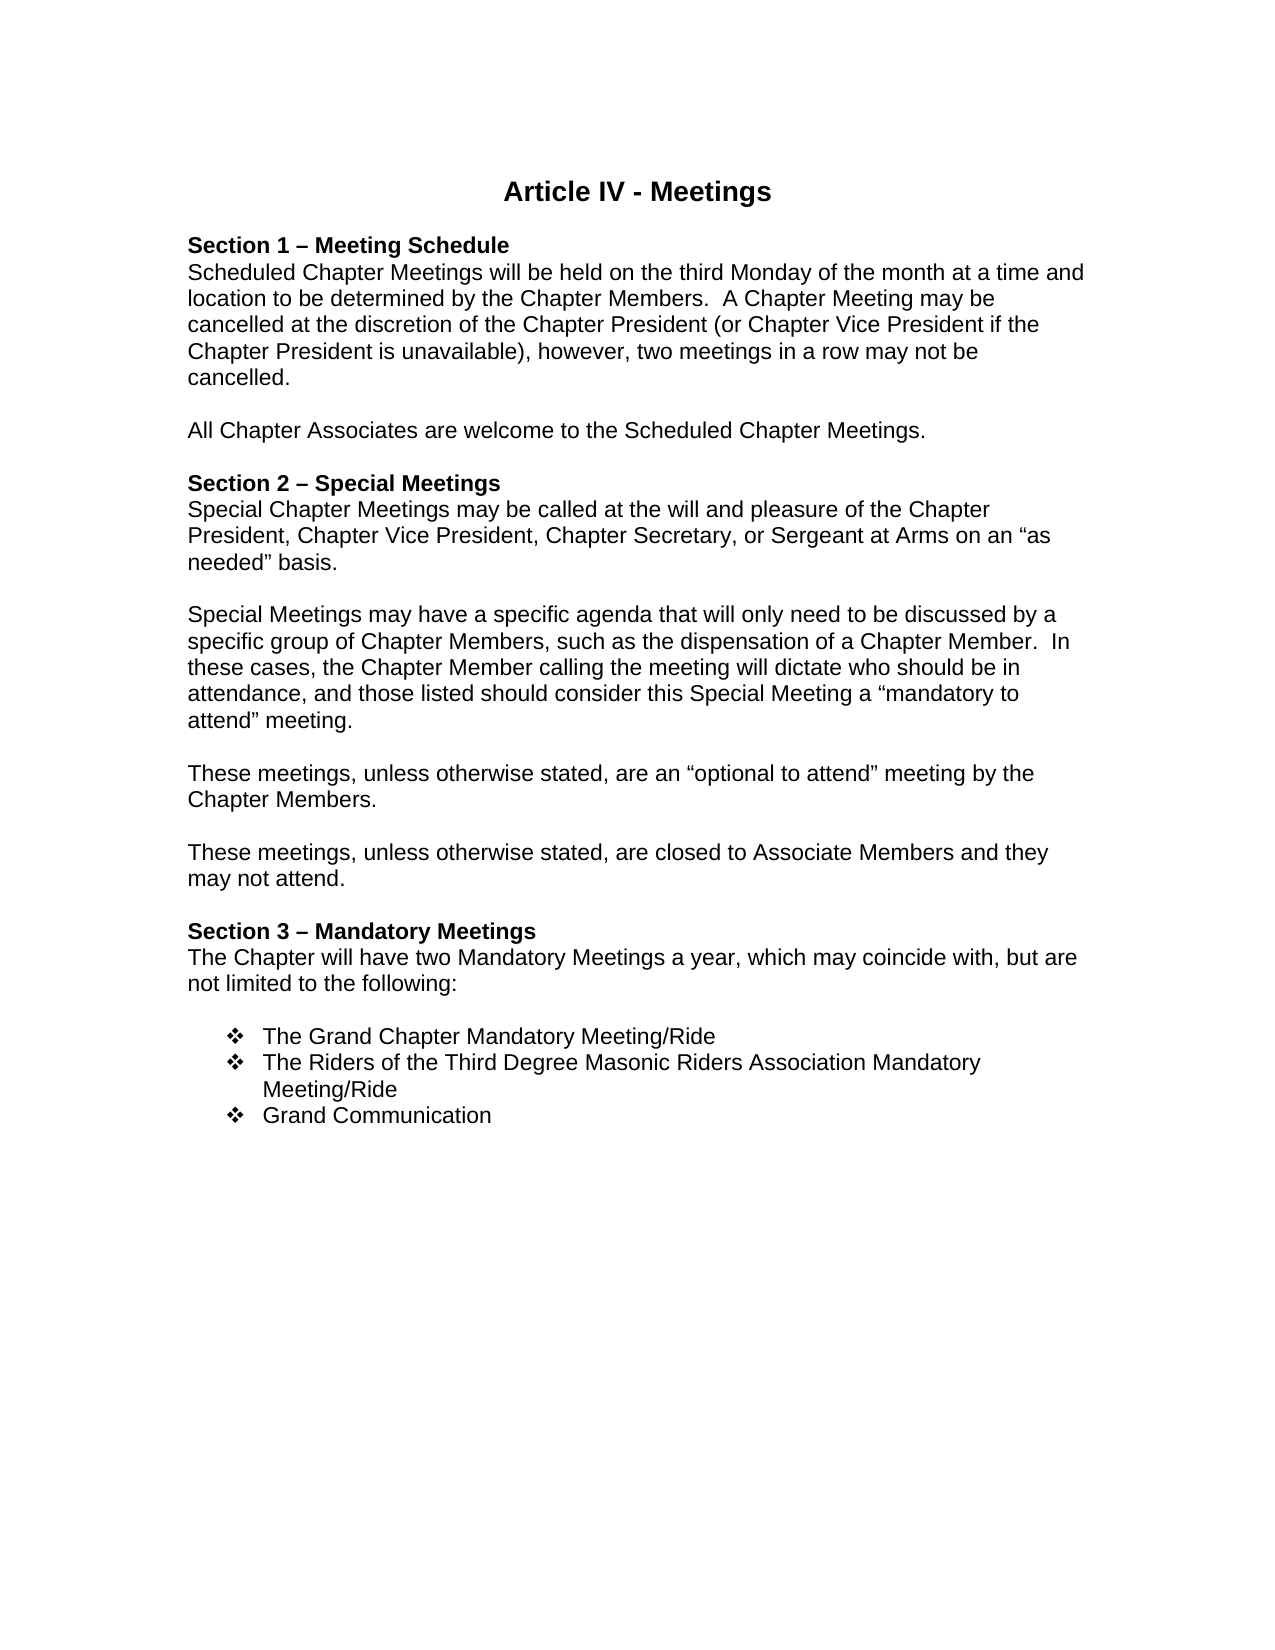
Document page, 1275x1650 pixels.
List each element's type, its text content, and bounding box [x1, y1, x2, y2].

subtitle Section 3 – Mandatory Meetings [187, 918, 1087, 944]
text Scheduled Chapter Meetings will be held on the third Monday of the month at a time and location to be determined by the Chapter Members. A Chapter Meeting may be cancelled at the discretion of the Chapter President (or Chapter Vice President if the Chapter President is unavailable), however, two meetings in a row may not be cancelled. [187, 259, 1087, 391]
list The Riders of the Third Degree Masonic Riders Association Mandatory Meeting/Ride [225, 1049, 1087, 1102]
list Grand Communication [225, 1102, 1087, 1128]
text Special Chapter Meetings may be called at the will and pleasure of the Chapter President, Chapter Vice President, Chapter Secretary, or Sergeant at Arms on an “as needed” basis. [187, 496, 1087, 575]
list The Grand Chapter Mandatory Meeting/Ride [225, 1023, 1087, 1049]
subtitle Section 2 – Special Meetings [187, 469, 1087, 496]
subtitle Article IV - Meetings [187, 175, 1087, 207]
text The Chapter will have two Mandatory Meetings a year, which may coincide with, but are not limited to the following: [187, 944, 1087, 997]
text Special Meetings may have a specific agenda that will only need to be discussed by a specific group of Chapter Members, such as the dispensation of a Chapter Member. In these cases, the Chapter Member calling the meeting will dictate who should be in attendance, and those listed should consider this Special Meeting a “mandatory to attend” meeting. [187, 601, 1087, 733]
subtitle Section 1 – Meeting Schedule [187, 232, 1087, 259]
text These meetings, unless otherwise stated, are an “optional to attend” meeting by the Chapter Members. [187, 759, 1087, 812]
text All Chapter Associates are welcome to the Scheduled Chapter Meetings. [187, 417, 1087, 443]
text These meetings, unless otherwise stated, are closed to Associate Members and they may not attend. [187, 838, 1087, 891]
